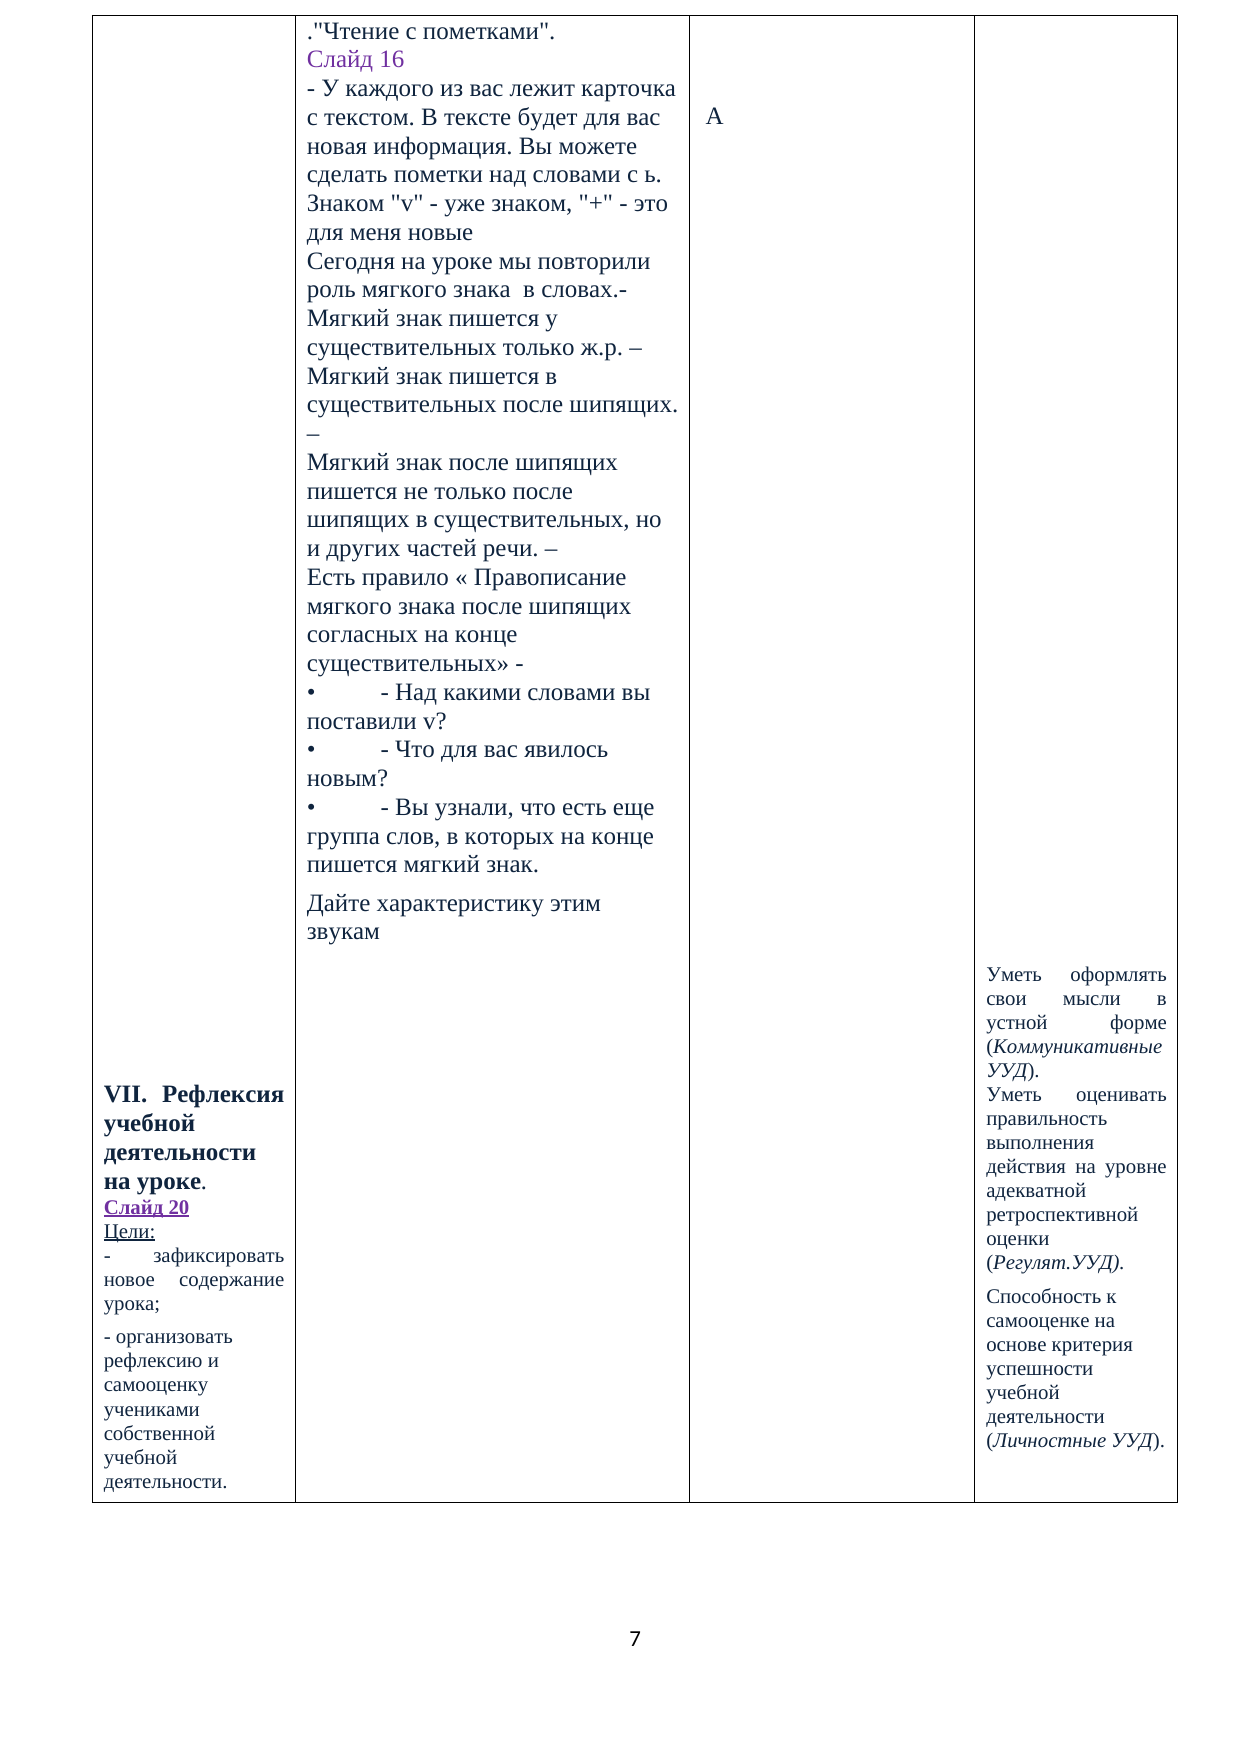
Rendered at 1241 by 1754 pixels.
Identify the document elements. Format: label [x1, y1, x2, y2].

table_cell [93, 16, 295, 1502]
table_cell [975, 16, 1177, 1502]
table_cell [690, 16, 974, 1502]
table_cell [296, 16, 689, 1502]
